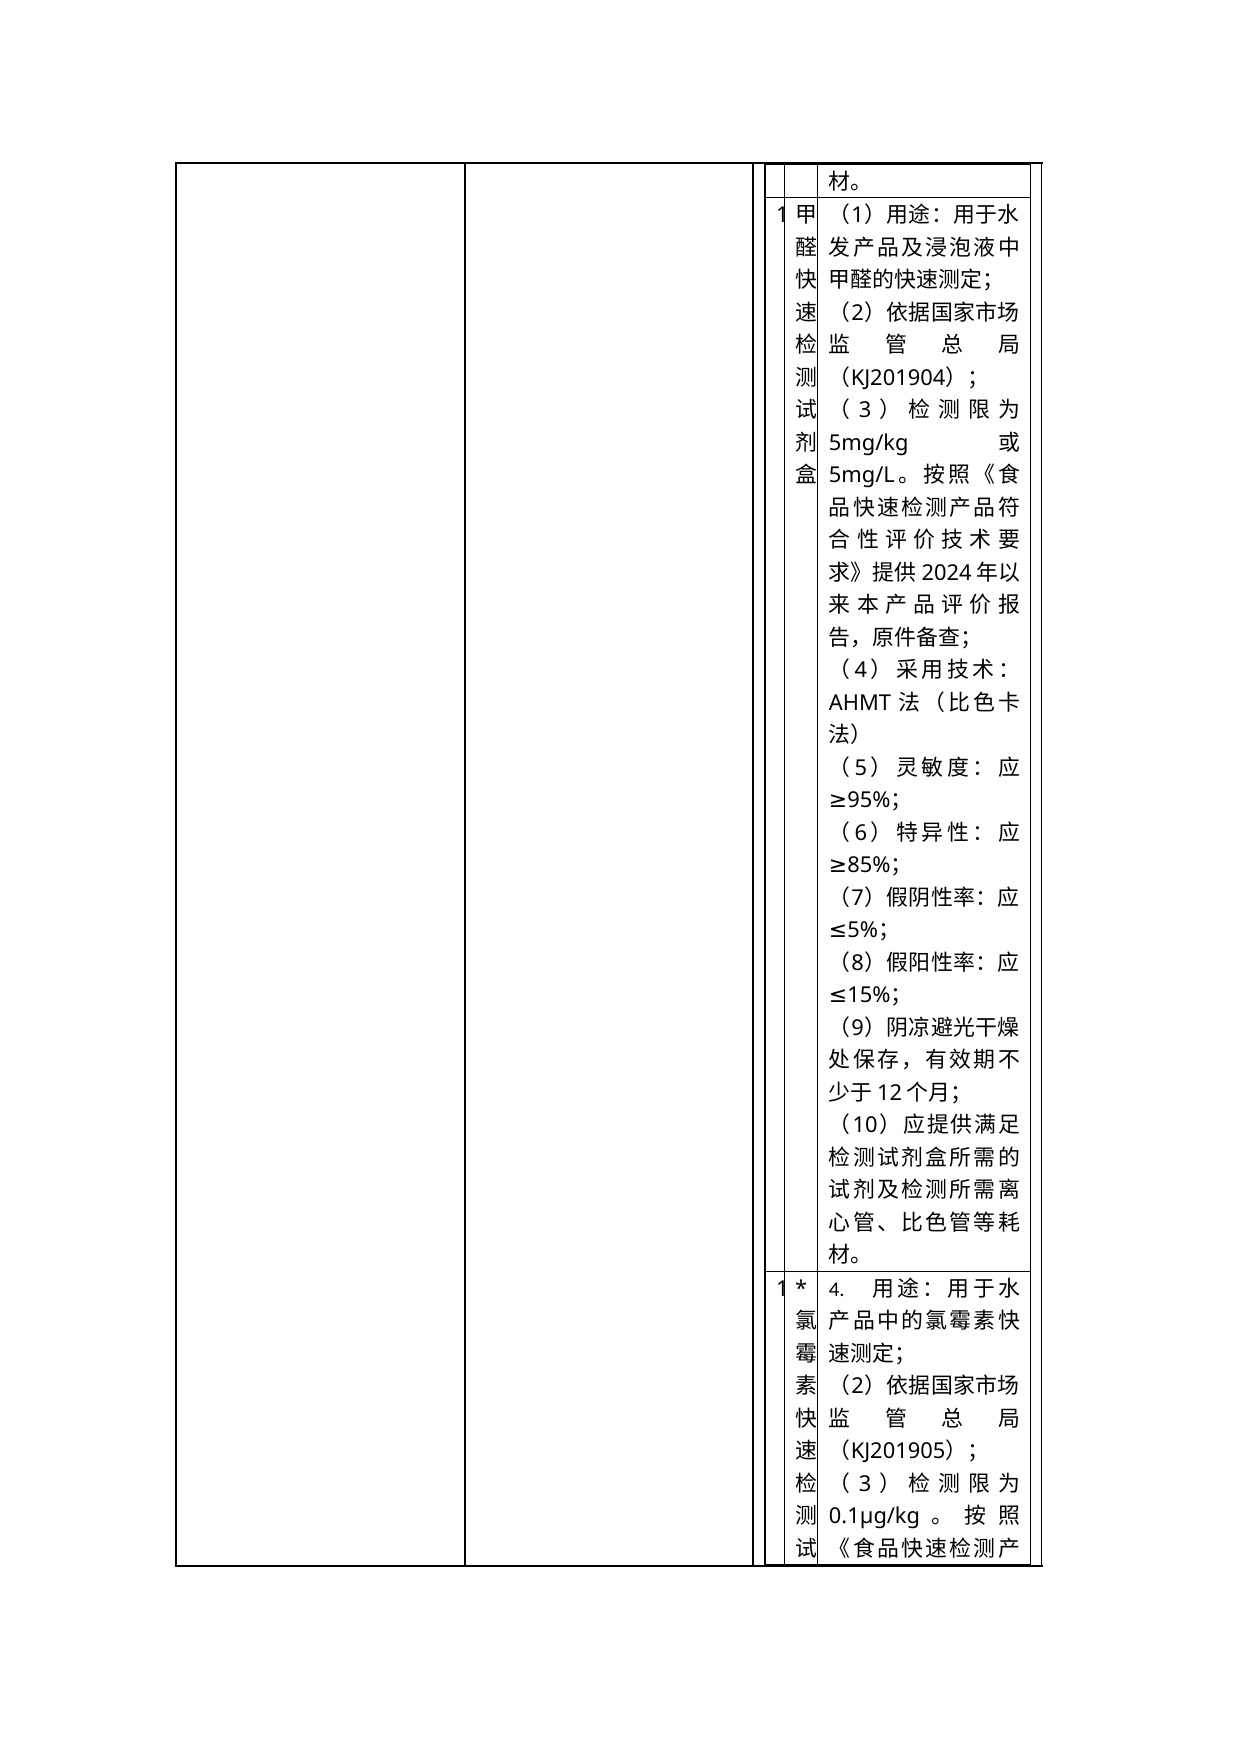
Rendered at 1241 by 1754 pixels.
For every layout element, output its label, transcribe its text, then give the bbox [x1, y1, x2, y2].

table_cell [766, 198, 784, 1271]
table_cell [818, 198, 1030, 1271]
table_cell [766, 1272, 784, 1564]
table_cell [785, 198, 817, 1271]
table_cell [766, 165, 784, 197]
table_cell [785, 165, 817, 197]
table_cell [466, 164, 752, 1565]
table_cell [818, 1272, 1030, 1564]
table_cell 2 [177, 164, 464, 1565]
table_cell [1031, 164, 1041, 1565]
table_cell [785, 1272, 817, 1564]
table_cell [818, 165, 1030, 197]
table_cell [754, 164, 764, 1565]
